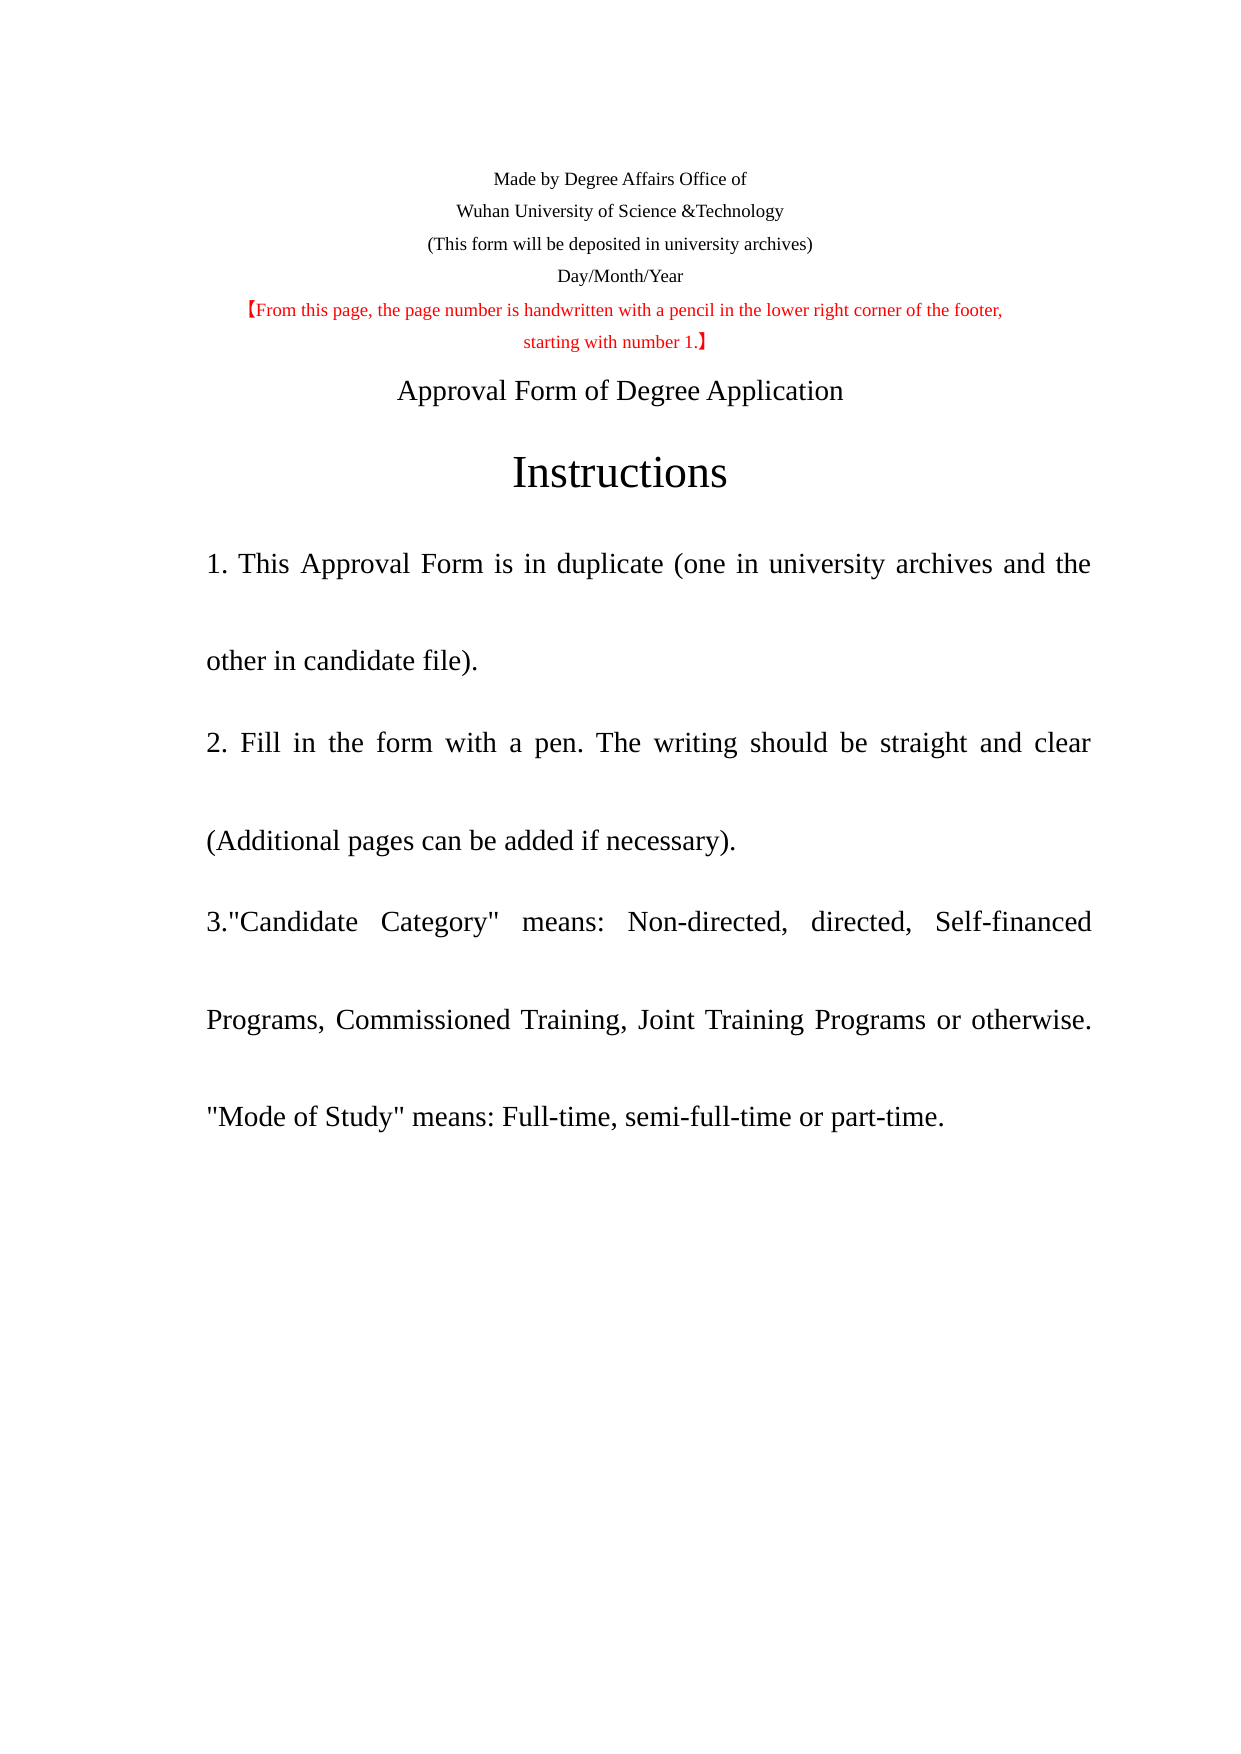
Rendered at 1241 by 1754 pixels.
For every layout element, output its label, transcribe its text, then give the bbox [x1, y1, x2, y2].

text 2. Fill in the form with a pen. The writing should be straight and clear (Additional pages can be added if necessary). [206, 709, 1092, 872]
text (This form will be deposited in university archives) [148, 227, 1092, 259]
text Wuhan University of Science &Technology [148, 194, 1092, 227]
text starting with number 1.】 [148, 324, 1092, 357]
text Instructions [148, 439, 1092, 504]
text Made by Degree Affairs Office of [148, 162, 1092, 194]
text Day/Month/Year [148, 259, 1092, 292]
text Approval Form of Degree Application [148, 357, 1092, 422]
text 【From this page, the page number is handwritten with a pencil in the lower right corner of the footer, [148, 292, 1092, 324]
text 1. This Approval Form is in duplicate (one in university archives and the other in candidate file). [206, 530, 1092, 693]
text 3."Candidate Category" means: Non-directed, directed, Self-financed Programs, Commissioned Training, Joint Training Programs or otherwise. "Mode of Study" means: Full-time, semi-full-time or part-time. [206, 889, 1092, 1149]
